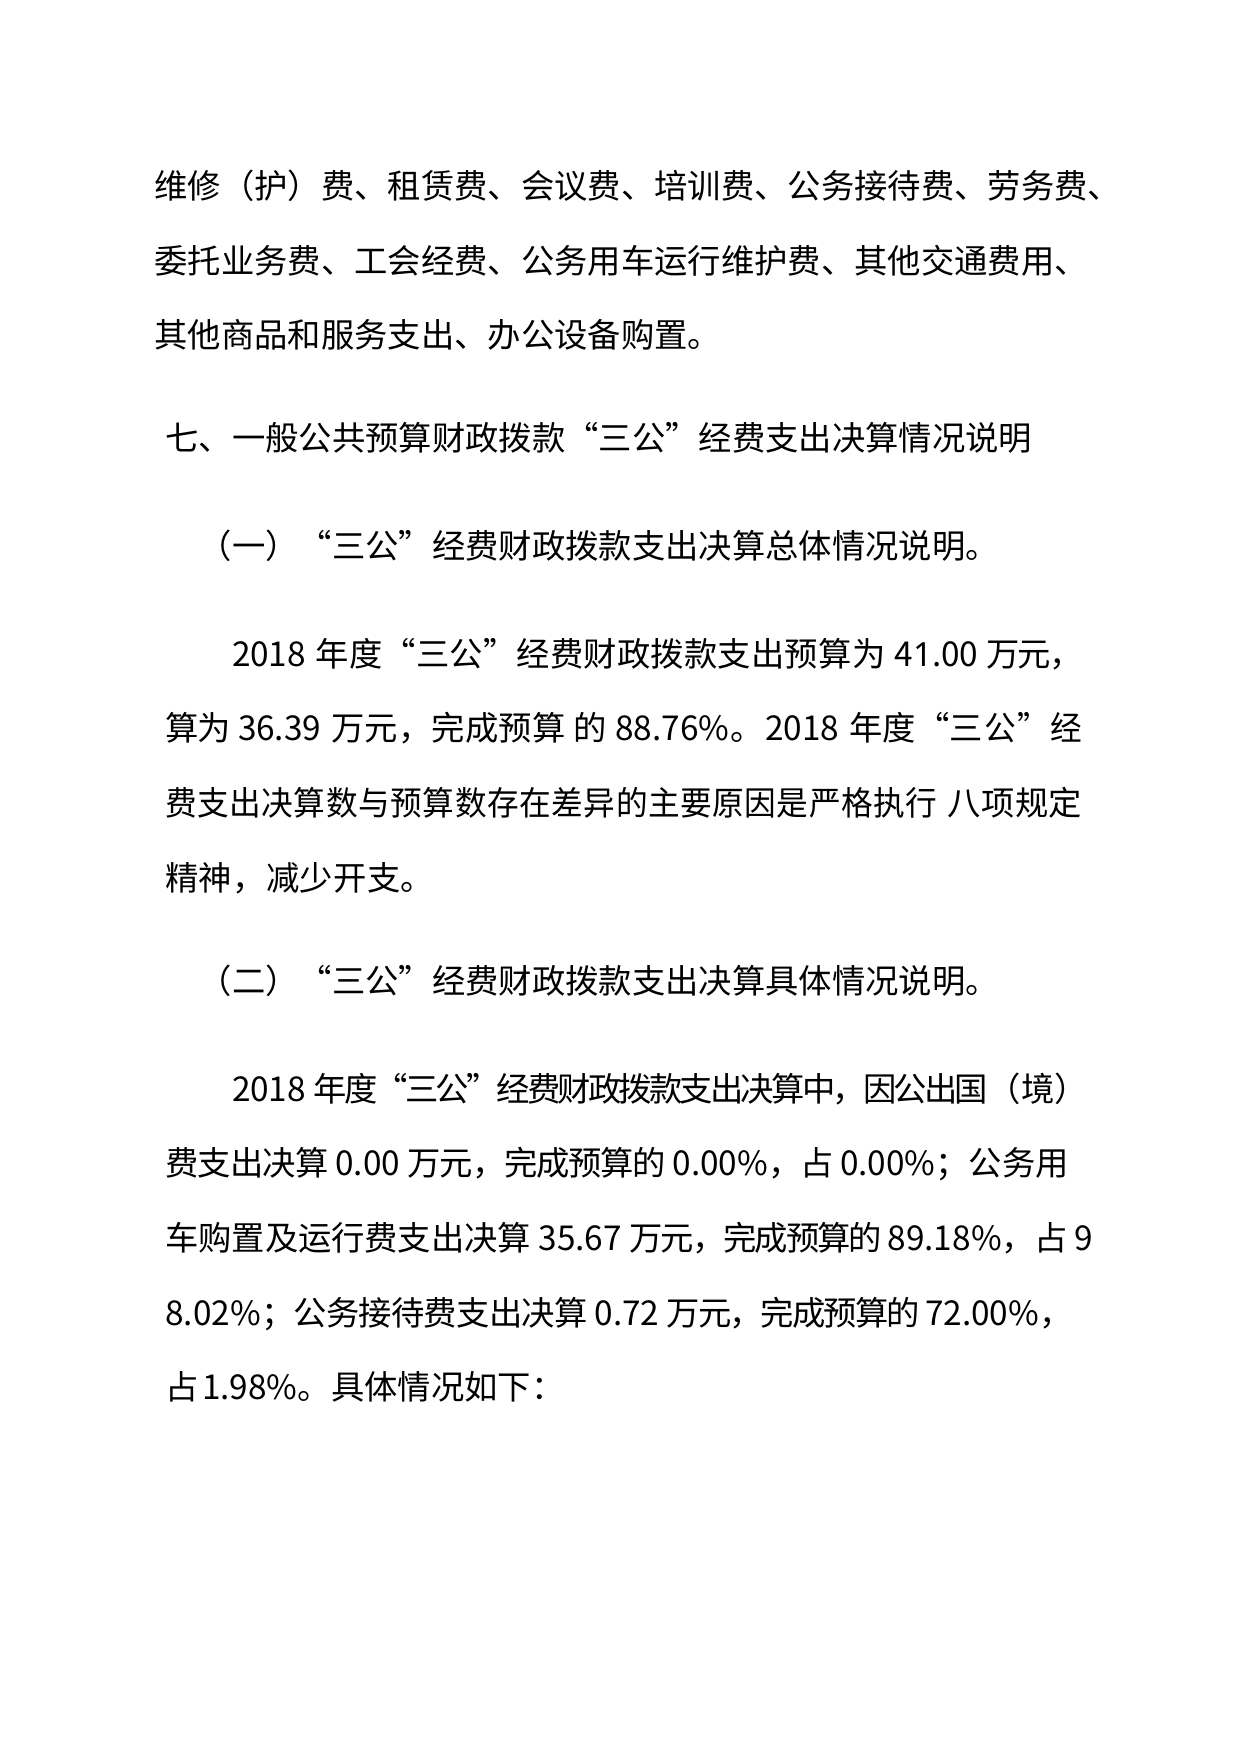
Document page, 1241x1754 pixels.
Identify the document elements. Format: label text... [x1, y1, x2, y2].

text 2018 年度“三公”经费财政拨款支出预算为 41.00万元，算为 36.39 万元，完成预算 的 88.76%。2018 年度“三公”经费支出决算数与预算数存在差异的主要原因是严格执行 八项规定精神，减少开支。 [165, 627, 1082, 900]
text （二）“三公”经费财政拨款支出决算具体情况说明。 [154, 954, 1043, 1003]
text （一）“三公”经费财政拨款支出决算总体情况说明。 [154, 519, 1043, 568]
text 七、一般公共预算财政拨款“三公”经费支出决算情况说明 [154, 412, 1043, 460]
text 维修（护）费、租赁费、会议费、培训费、公务接待费、劳务费、委托业务费、工会经费、公务用车运行维护费、其他交通费用、其他商品和服务支出、办公设备购置。 [154, 160, 1102, 357]
text 2018 年度“三公”经费财政拨款支出决算中，因公出国（境） 费支出决算 0.00 万元，完成预算的 0.00%，占 0.00%；公务用车购置及运行费支出决算 35.67 万元，完成预算的 89.18%，占98.02%；公务接待费支出决算 0.72 万元，完成预算的 72.00%， 占 1.98%。具体情况如下： [165, 1062, 1097, 1409]
